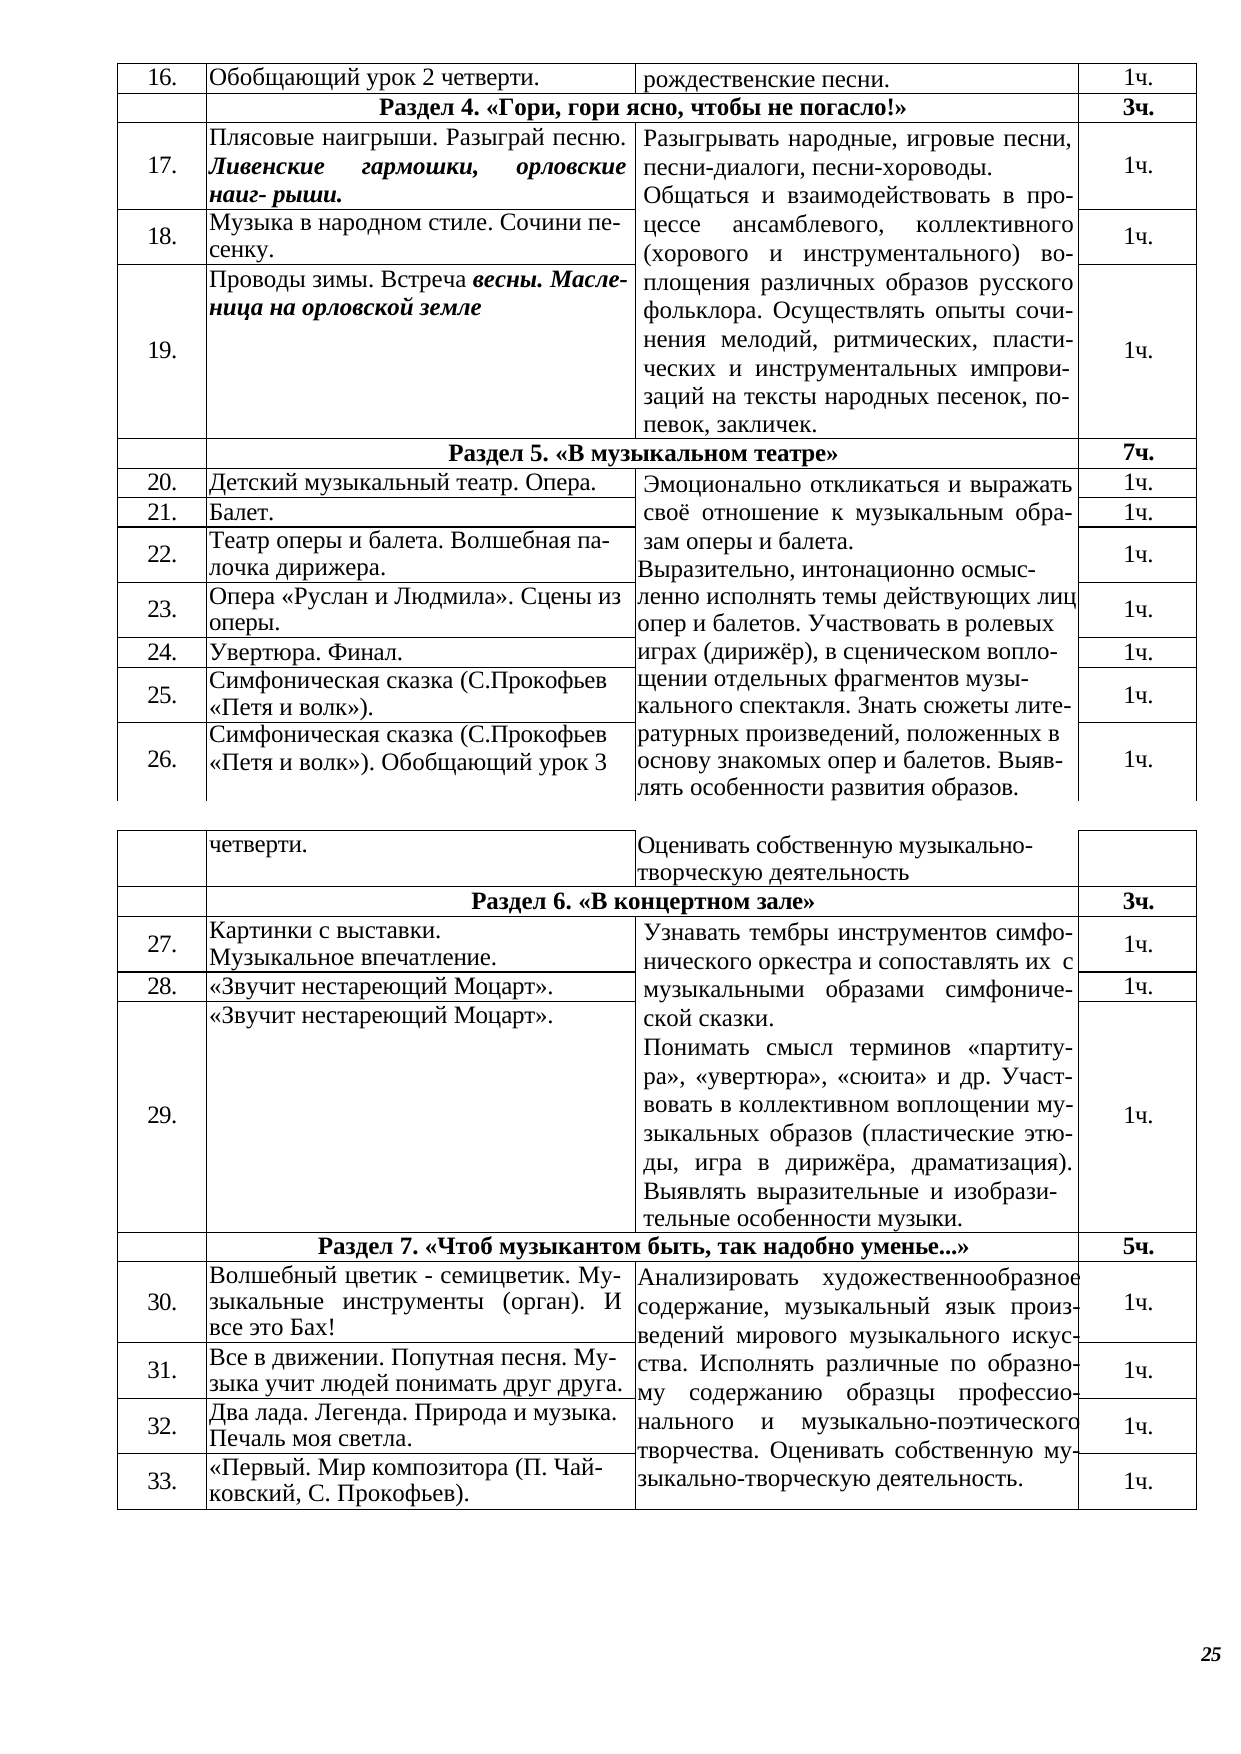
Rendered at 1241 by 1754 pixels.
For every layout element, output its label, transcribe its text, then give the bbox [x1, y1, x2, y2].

table_cell 32. [118, 1399, 206, 1453]
table_cell 1ч. [1079, 528, 1196, 582]
table_header [1079, 831, 1196, 886]
table_cell Симфоническая сказка (С.Прокофьев «Петя и волк»). [207, 668, 635, 722]
table_cell 3ч. [1079, 887, 1196, 916]
table_cell 22. [118, 528, 206, 582]
table_cell 23. [118, 583, 206, 637]
table_cell Эмоционально откликаться и выражать своё отношение к музыкальным обра- зам оперы и балета. Выразительно, интонационно осмыс- ленно исполнять темы действующих лиц опер и балетов. Участвовать в ролевых играх (дирижёр), в сценическом вопло- щении отдельных фрагментов музы- кального спектакля. Знать сюжеты лите- ратурных произведений, положенных в основу знакомых опер и балетов. Выяв- лять особенности развития образов. [636, 469, 1078, 801]
table_cell 1ч. [1079, 668, 1196, 722]
table_cell 25. [118, 668, 206, 722]
table_cell «Звучит нестареющий Моцарт». [207, 1002, 635, 1232]
table_cell 1ч. [1079, 723, 1196, 801]
table_cell 1ч. [1079, 1002, 1196, 1232]
table_cell 1ч. [1079, 917, 1196, 971]
table_cell 19. [118, 265, 206, 438]
table_cell [118, 94, 206, 122]
table_cell 5ч. [1079, 1233, 1196, 1261]
table_cell 1ч. [1079, 1399, 1196, 1453]
table_cell [118, 1233, 206, 1261]
table_cell 1ч. [1079, 1343, 1196, 1398]
table_header четверти. [207, 831, 635, 886]
table_cell Симфоническая сказка (С.Прокофьев «Петя и волк»). Обобщающий урок 3 [207, 723, 635, 801]
table_cell 21. [118, 498, 206, 526]
table_cell Волшебный цветик - семицветик. Му- зыкальные инструменты (орган). И все это Бах! [207, 1262, 635, 1342]
table_cell Раздел 4. «Гори, гори ясно, чтобы не погасло!» [207, 94, 1078, 122]
table_cell 1ч. [1079, 469, 1196, 497]
table_cell «Звучит нестареющий Моцарт». [207, 973, 635, 1001]
table_cell Все в движении. Попутная песня. Му- зыка учит людей понимать друг друга. [207, 1343, 635, 1398]
table_cell Театр оперы и балета. Волшебная па- лочка дирижера. [207, 528, 635, 582]
table_cell Проводы зимы. Встреча весны. Масле- ница на орловской земле [207, 265, 635, 438]
table_cell 1ч. [1079, 210, 1196, 263]
table_cell Картинки с выставки. Музыкальное впечатление. [207, 917, 635, 971]
table_cell 24. [118, 638, 206, 667]
table_cell 1ч. [1079, 1454, 1196, 1508]
table_cell Музыка в народном стиле. Сочини пе- сенку. [207, 210, 635, 263]
table_cell 1ч. [1079, 64, 1196, 92]
table_cell 1ч. [1079, 1262, 1196, 1342]
table_header [118, 831, 206, 886]
table_cell Два лада. Легенда. Природа и музыка. Печаль моя светла. [207, 1399, 635, 1453]
table_cell Анализировать художественнообразное содержание, музыкальный язык произ- ведений мирового музыкального искус- ства. Исполнять различные по образно- му содержанию образцы профессио- нального и музыкально-поэтического творчества. Оценивать собственную му- зыкально-творческую деятельность. Узнавать изученные музыкальные сочи- нения и называть их авторов. Понимать значение основных терминов и понятий музыкального искусства. Осо- знавать взаимосвязь выразительности и изобразительности в музыкальных и жи- вописных произведениях. Проявлять ин- терес к концертной деятельности из- вестных исполнителей и исполнитель- ских коллективов, музыкальным кон- курсам и фестивалям. [636, 1262, 1078, 1508]
table_cell Узнавать тембры инструментов симфо- нического оркестра и сопоставлять их с музыкальными образами симфониче- ской сказки. Понимать смысл терминов «партиту- ра», «увертюра», «сюита» и др. Участ- вовать в коллективном воплощении му- зыкальных образов (пластические этю- ды, игра в дирижёра, драматизация). Выявлять выразительные и изобрази- тельные особенности музыки. [636, 917, 1078, 1232]
table_cell Увертюра. Финал. [207, 638, 635, 667]
table_cell Плясовые наигрыши. Разыграй песню. Ливенские гармошки, орловские наиг- рыши. [207, 123, 635, 209]
table_cell 30. [118, 1262, 206, 1342]
table_cell 31. [118, 1343, 206, 1398]
table_cell 26. [118, 723, 206, 801]
table_cell 1ч. [1079, 638, 1196, 667]
table_cell 7ч. [1079, 439, 1196, 468]
table_header Оценивать собственную музыкально- творческую деятельность [636, 830, 1078, 886]
table_cell Детский музыкальный театр. Опера. [207, 469, 635, 497]
table_cell 29. [118, 1002, 206, 1232]
table_cell 1ч. [1079, 973, 1196, 1001]
table_cell «Первый. Мир композитора (П. Чай- ковский, С. Прокофьев). [207, 1454, 635, 1508]
table_cell 28. [118, 973, 206, 1001]
table_cell 18. [118, 210, 206, 263]
table_cell 16. [118, 64, 206, 92]
table_cell 1ч. [1079, 123, 1196, 209]
table_cell Опера «Руслан и Людмила». Сцены из оперы. [207, 583, 635, 637]
table_cell Обобщающий урок 2 четверти. [207, 64, 635, 92]
table_cell 1ч. [1079, 498, 1196, 526]
table_cell 17. [118, 123, 206, 209]
table_cell Балет. [207, 498, 635, 526]
table_cell 33. [118, 1454, 206, 1508]
table_cell Раздел 7. «Чтоб музыкантом быть, так надобно уменье...» [207, 1233, 1078, 1261]
table_cell Раздел 6. «В концертном зале» [207, 887, 1078, 916]
table_cell Разыгрывать народные, игровые песни, песни-диалоги, песни-хороводы. Общаться и взаимодействовать в про- цессе ансамблевого, коллективного (хорового и инструментального) во- площения различных образов русского фольклора. Осуществлять опыты сочи- нения мелодий, ритмических, пласти- ческих и инструментальных импрови- заций на тексты народных песенок, по- певок, закличек. [636, 123, 1078, 438]
table_cell 27. [118, 917, 206, 971]
table_cell 1ч. [1079, 583, 1196, 637]
table_cell 20. [118, 469, 206, 497]
table_cell [118, 887, 206, 916]
table_cell Раздел 5. «В музыкальном театре» [207, 439, 1078, 468]
table_cell [118, 439, 206, 468]
table_cell 3ч. [1079, 94, 1196, 122]
table_cell 1ч. [1079, 265, 1196, 438]
